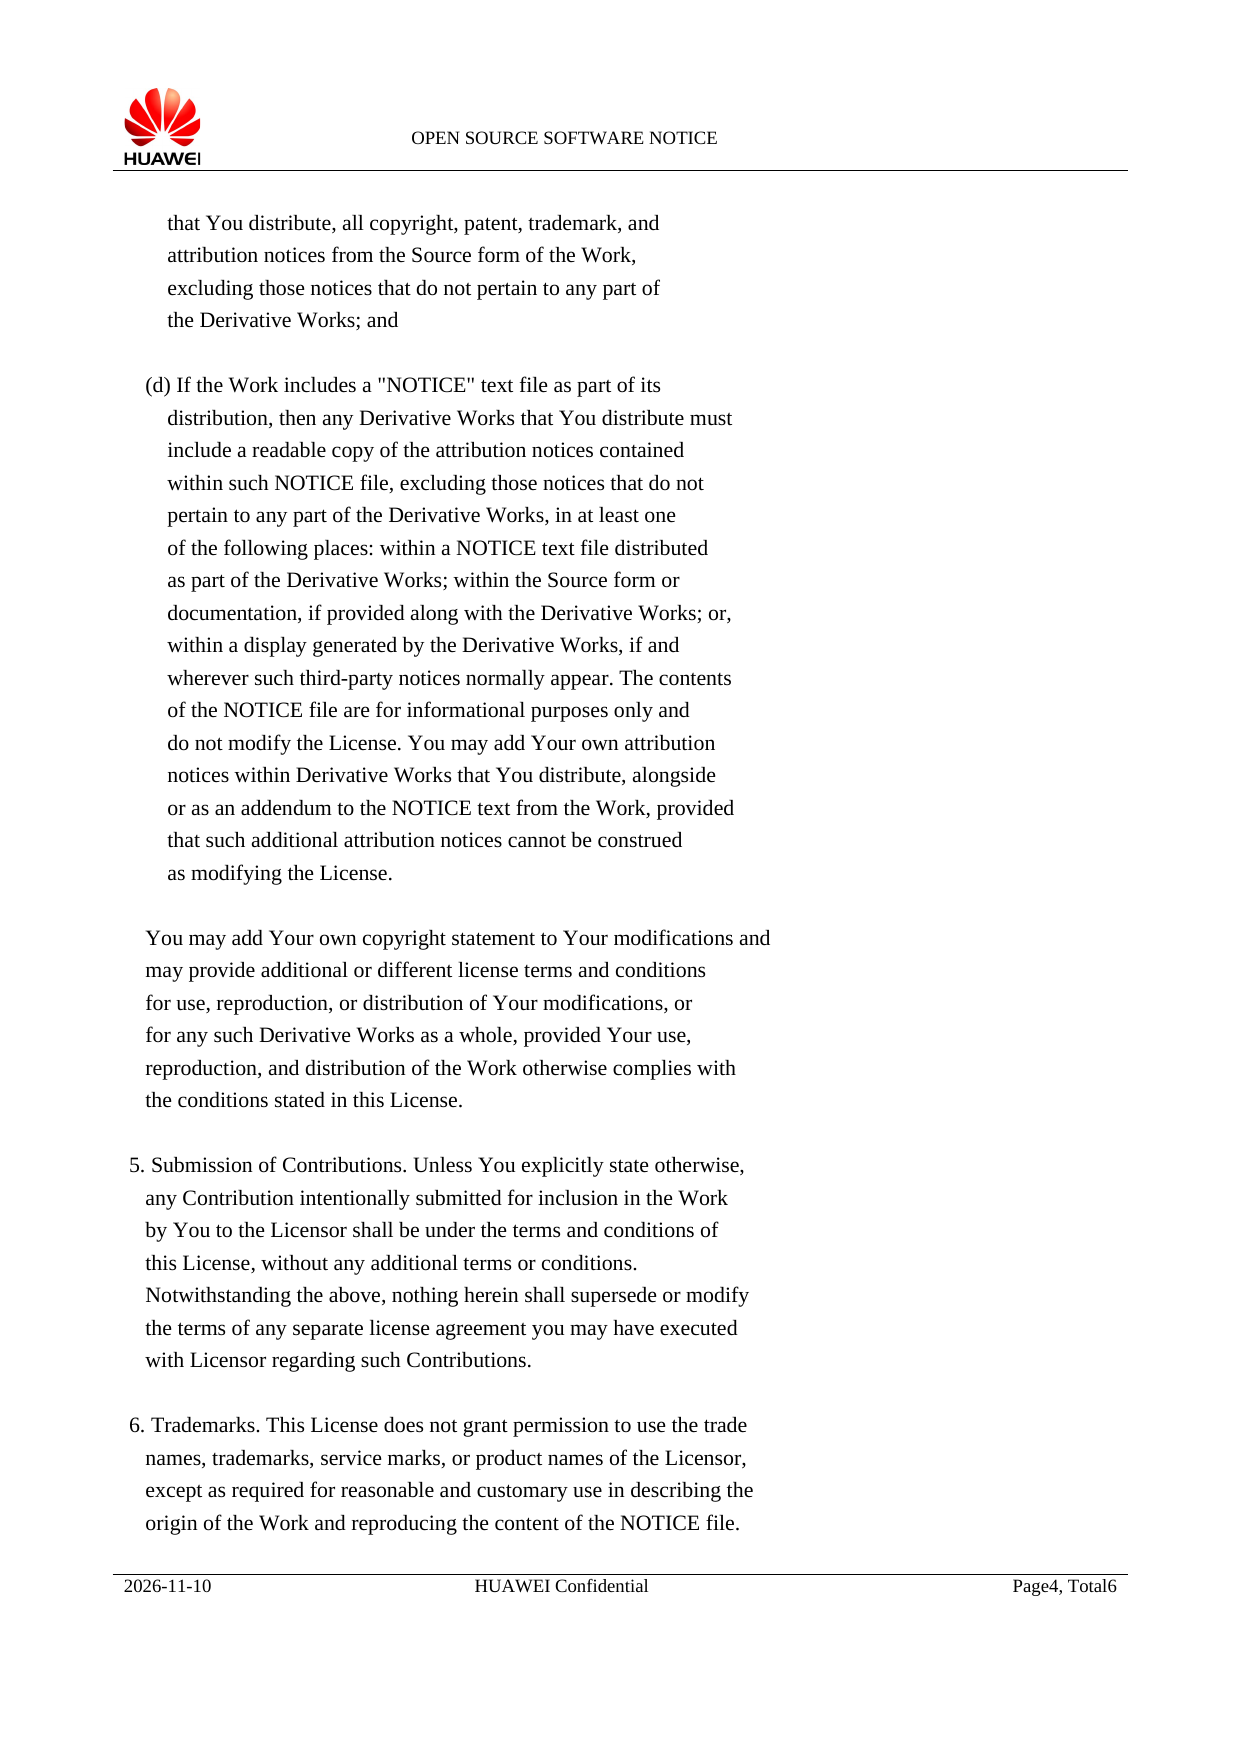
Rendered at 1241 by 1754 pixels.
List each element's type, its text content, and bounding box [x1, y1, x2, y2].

picture [124, 88, 201, 165]
